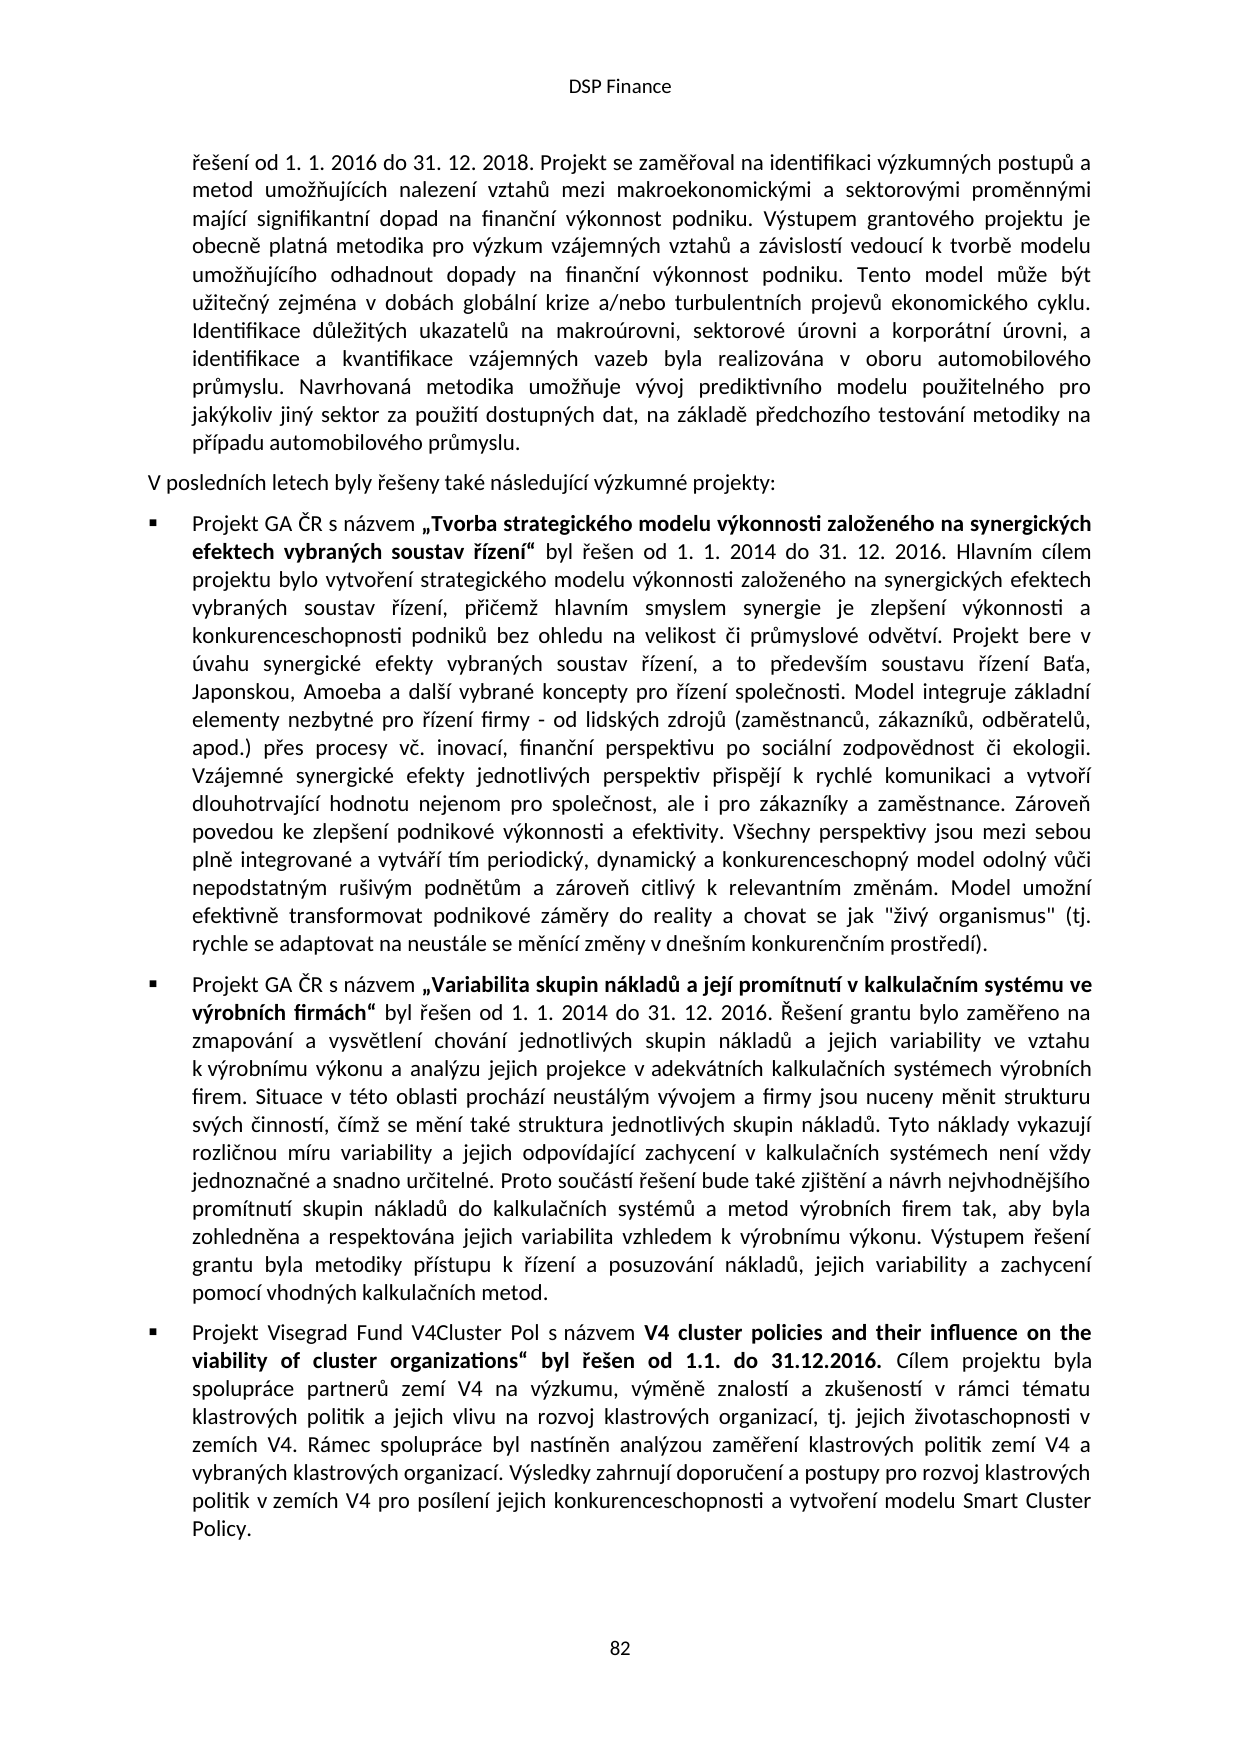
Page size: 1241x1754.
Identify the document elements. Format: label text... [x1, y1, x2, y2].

list Projekt GA ČR s názvem „Tvorba strategického modelu výkonnosti založeného na synergických efektech vybraných soustav řízení“ byl řešen od 1. 1. 2014 do 31. 12. 2016. Hlavním cílem projektu bylo vytvoření strategického modelu výkonnosti založeného na synergických efektech vybraných soustav řízení, přičemž hlavním smyslem synergie je zlepšení výkonnosti a konkurenceschopnosti podniků bez ohledu na velikost či průmyslové odvětví. Projekt bere v úvahu synergické efekty vybraných soustav řízení, a to především soustavu řízení Baťa, Japonskou, Amoeba a další vybrané koncepty pro řízení společnosti. Model integruje základní elementy nezbytné pro řízení firmy - od lidských zdrojů (zaměstnanců, zákazníků, odběratelů, apod.) přes procesy vč. inovací, finanční perspektivu po sociální zodpovědnost či ekologii. Vzájemné synergické efekty jednotlivých perspektiv přispějí k rychlé komunikaci a vytvoří dlouhotrvající hodnotu nejenom pro společnost, ale i pro zákazníky a zaměstnance. Zároveň povedou ke zlepšení podnikové výkonnosti a efektivity. Všechny perspektivy jsou mezi sebou plně integrované a vytváří tím periodický, dynamický a konkurenceschopný model odolný vůči nepodstatným rušivým podnětům a zároveň citlivý k relevantním změnám. Model umožní efektivně transformovat podnikové záměry do reality a chovat se jak "živý organismus" (tj. rychle se adaptovat na neustále se měnící změny v dnešním konkurenčním prostředí). [148, 509, 1093, 957]
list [148, 148, 1093, 456]
list Projekt GA ČR s názvem „Variabilita skupin nákladů a její promítnutí v kalkulačním systému ve výrobních firmách“ byl řešen od 1. 1. 2014 do 31. 12. 2016. Řešení grantu bylo zaměřeno na zmapování a vysvětlení chování jednotlivých skupin nákladů a jejich variability ve vztahu k výrobnímu výkonu a analýzu jejich projekce v adekvátních kalkulačních systémech výrobních firem. Situace v této oblasti prochází neustálým vývojem a firmy jsou nuceny měnit strukturu svých činností, čímž se mění také struktura jednotlivých skupin nákladů. Tyto náklady vykazují rozličnou míru variability a jejich odpovídající zachycení v kalkulačních systémech není vždy jednoznačné a snadno určitelné. Proto součástí řešení bude také zjištění a návrh nejvhodnějšího promítnutí skupin nákladů do kalkulačních systémů a metod výrobních firem tak, aby byla zohledněna a respektována jejich variabilita vzhledem k výrobnímu výkonu. Výstupem řešení grantu byla metodiky přístupu k řízení a posuzování nákladů, jejich variability a zachycení pomocí vhodných kalkulačních metod. [148, 970, 1093, 1306]
text V posledních letech byly řešeny také následující výzkumné projekty: [148, 468, 1093, 496]
list Projekt Visegrad Fund V4Cluster Pol s názvem V4 cluster policies and their influence on the viability of cluster organizations“ byl řešen od 1.1. do 31.12.2016. Cílem projektu byla spolupráce partnerů zemí V4 na výzkumu, výměně znalostí a zkušeností v rámci tématu klastrových politik a jejich vlivu na rozvoj klastrových organizací, tj. jejich životaschopnosti v zemích V4. Rámec spolupráce byl nastíněn analýzou zaměření klastrových politik zemí V4 a vybraných klastrových organizací. Výsledky zahrnují doporučení a postupy pro rozvoj klastrových politik v zemích V4 pro posílení jejich konkurenceschopnosti a vytvoření modelu Smart Cluster Policy. [148, 1318, 1093, 1543]
